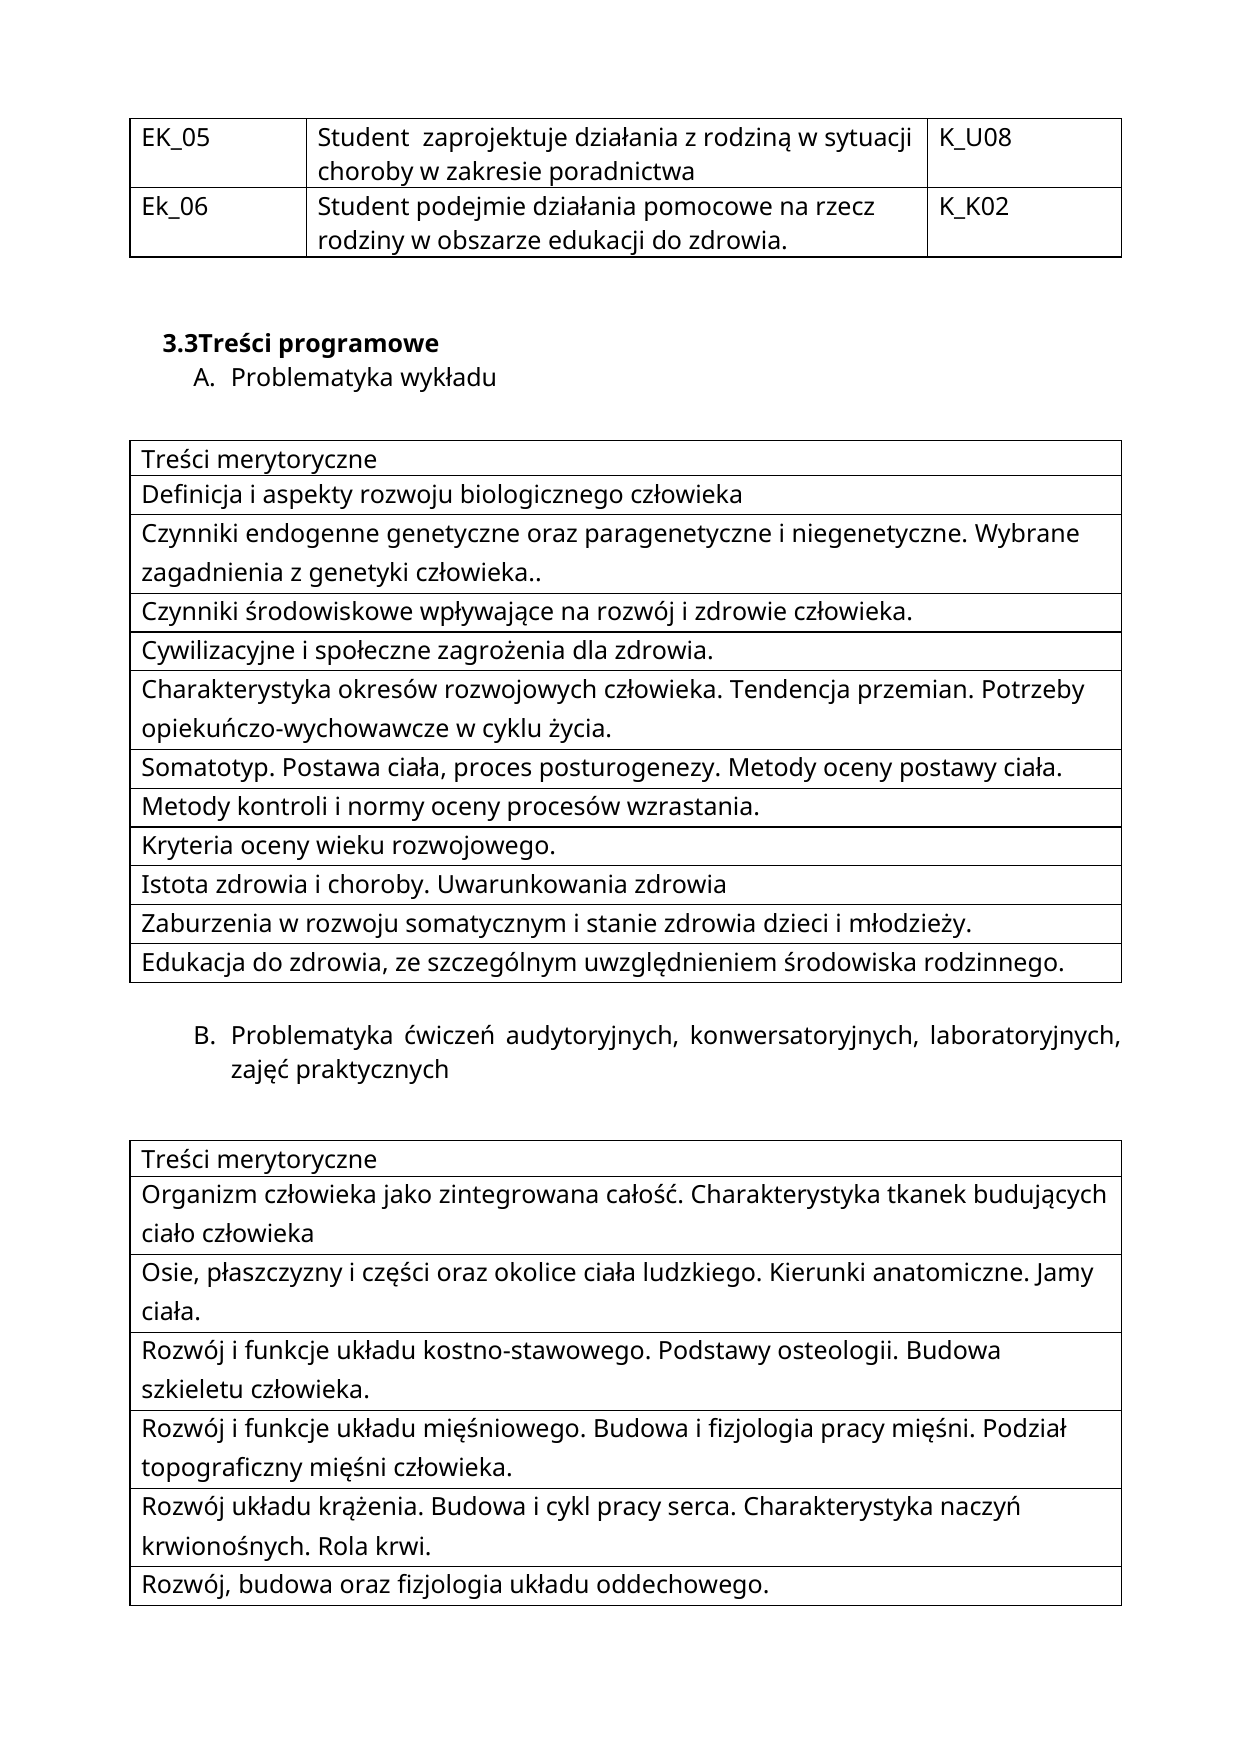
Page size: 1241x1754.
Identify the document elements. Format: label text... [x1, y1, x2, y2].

list Problematyka wykładu [193, 360, 1122, 394]
table_cell Zaburzenia w rozwoju somatycznym i stanie zdrowia dzieci i młodzieży. [131, 905, 1121, 943]
table_cell Czynniki endogenne genetyczne oraz paragenetyczne i niegenetyczne. Wybrane zagadnienia z genetyki człowieka.. [131, 515, 1121, 592]
table_cell Ek_06 [131, 188, 306, 256]
table_cell Metody kontroli i normy oceny procesów wzrastania. [131, 789, 1121, 826]
table_cell Cywilizacyjne i społeczne zagrożenia dla zdrowia. [131, 633, 1121, 670]
table_cell Istota zdrowia i choroby. Uwarunkowania zdrowia [131, 866, 1121, 904]
table_cell Student podejmie działania pomocowe na rzecz rodziny w obszarze edukacji do zdrowia. [307, 188, 927, 256]
table_cell Kryteria oceny wieku rozwojowego. [131, 828, 1121, 865]
table_header Treści merytoryczne [131, 441, 1121, 475]
list 3.3Treści programowe [162, 326, 1122, 360]
list Problematyka ćwiczeń audytoryjnych, konwersatoryjnych, laboratoryjnych, zajęć praktycznych [193, 1017, 1122, 1086]
table_cell Osie, płaszczyzny i części oraz okolice ciała ludzkiego. Kierunki anatomiczne. Jamy ciała. [131, 1255, 1121, 1332]
table_cell K_K02 [928, 188, 1121, 256]
table_cell Organizm człowieka jako zintegrowana całość. Charakterystyka tkanek budujących ciało człowieka [131, 1177, 1121, 1254]
table_cell K_U08 [928, 119, 1121, 187]
table_cell Rozwój, budowa oraz fizjologia układu oddechowego. [131, 1567, 1121, 1605]
table_cell Rozwój i funkcje układu kostno-stawowego. Podstawy osteologii. Budowa szkieletu człowieka. [131, 1333, 1121, 1410]
table_cell Czynniki środowiskowe wpływające na rozwój i zdrowie człowieka. [131, 594, 1121, 631]
table_cell Definicja i aspekty rozwoju biologicznego człowieka [131, 476, 1121, 514]
table_cell Rozwój i funkcje układu mięśniowego. Budowa i fizjologia pracy mięśni. Podział topograficzny mięśni człowieka. [131, 1411, 1121, 1488]
table_cell Rozwój układu krążenia. Budowa i cykl pracy serca. Charakterystyka naczyń krwionośnych. Rola krwi. [131, 1489, 1121, 1566]
table_header Treści merytoryczne [131, 1141, 1121, 1176]
table_cell Charakterystyka okresów rozwojowych człowieka. Tendencja przemian. Potrzeby opiekuńczo-wychowawcze w cyklu życia. [131, 671, 1121, 748]
table_cell Edukacja do zdrowia, ze szczególnym uwzględnieniem środowiska rodzinnego. [131, 944, 1121, 982]
table_cell Somatotyp. Postawa ciała, proces posturogenezy. Metody oceny postawy ciała. [131, 750, 1121, 787]
table_cell EK_05 [131, 119, 306, 187]
table_cell Student zaprojektuje działania z rodziną w sytuacji choroby w zakresie poradnictwa [307, 119, 927, 187]
